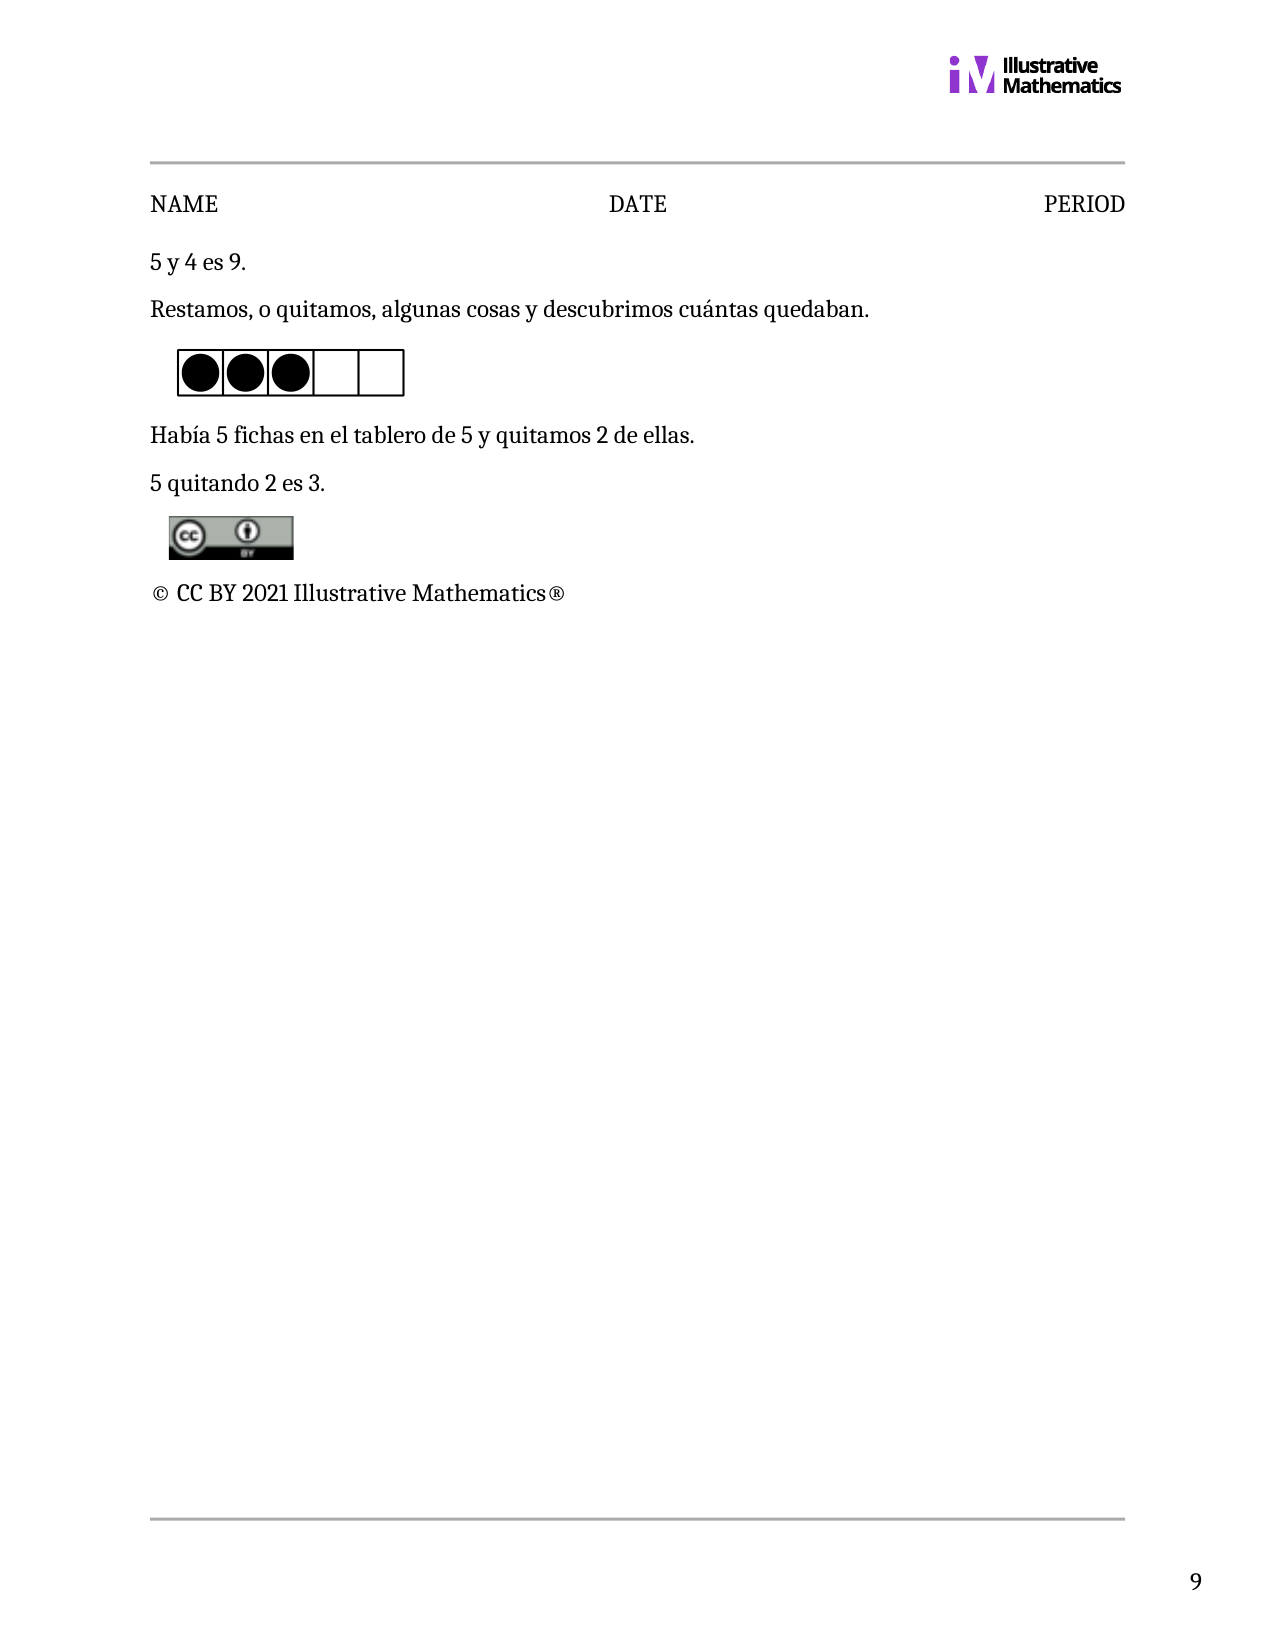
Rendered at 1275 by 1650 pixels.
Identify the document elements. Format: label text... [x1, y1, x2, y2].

picture [949, 55, 1121, 93]
text © CC BY 2021 Illustrative Mathematics® [150, 579, 1125, 607]
text 5 y 4 es 9. [150, 247, 1125, 276]
picture [168, 516, 294, 560]
text 5 quitando 2 es 3. [150, 469, 1125, 497]
text Había 5 fichas en el tablero de 5 y quitamos 2 de ellas. [150, 421, 1125, 450]
text Restamos, o quitamos, algunas cosas y descubrimos cuántas quedaban. [150, 295, 1125, 324]
picture [168, 342, 413, 403]
